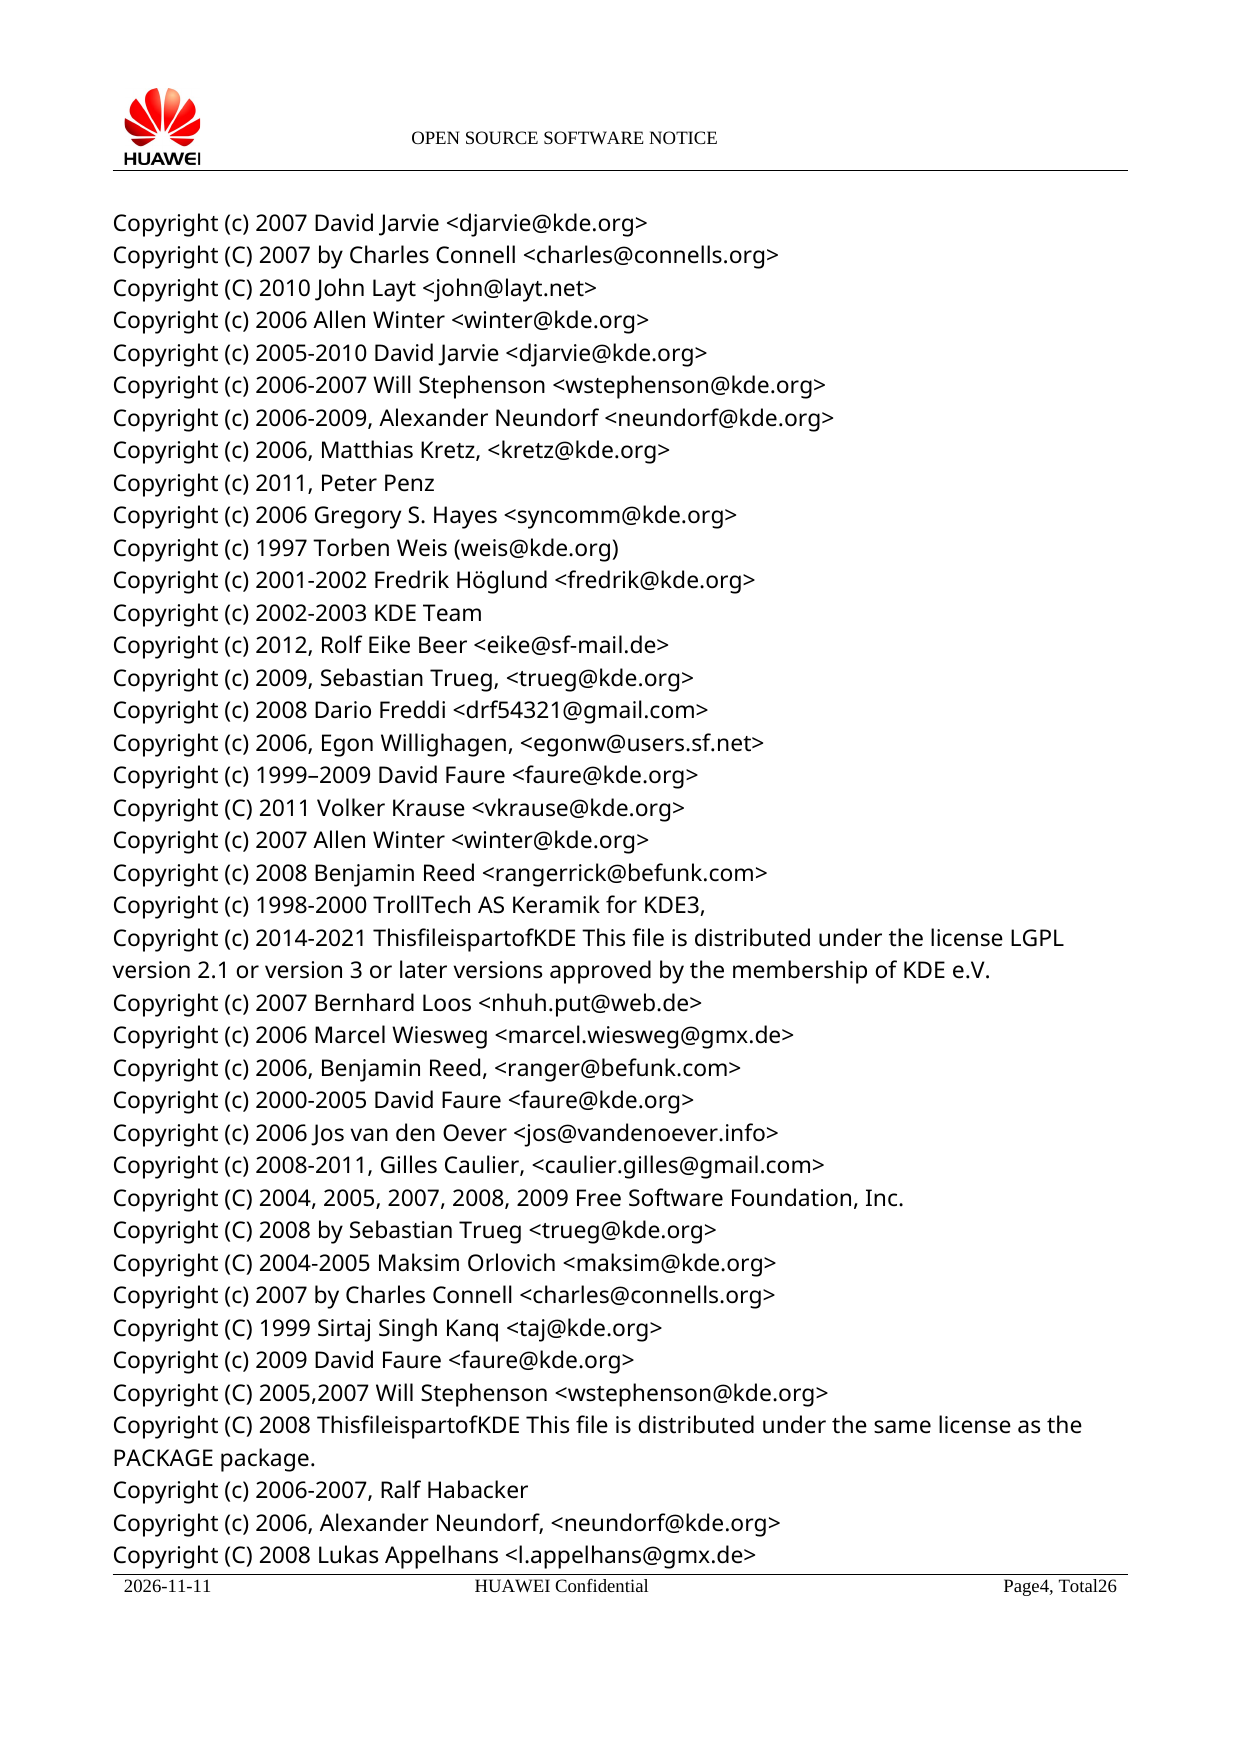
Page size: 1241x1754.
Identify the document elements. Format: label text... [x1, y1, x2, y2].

picture [124, 88, 201, 165]
